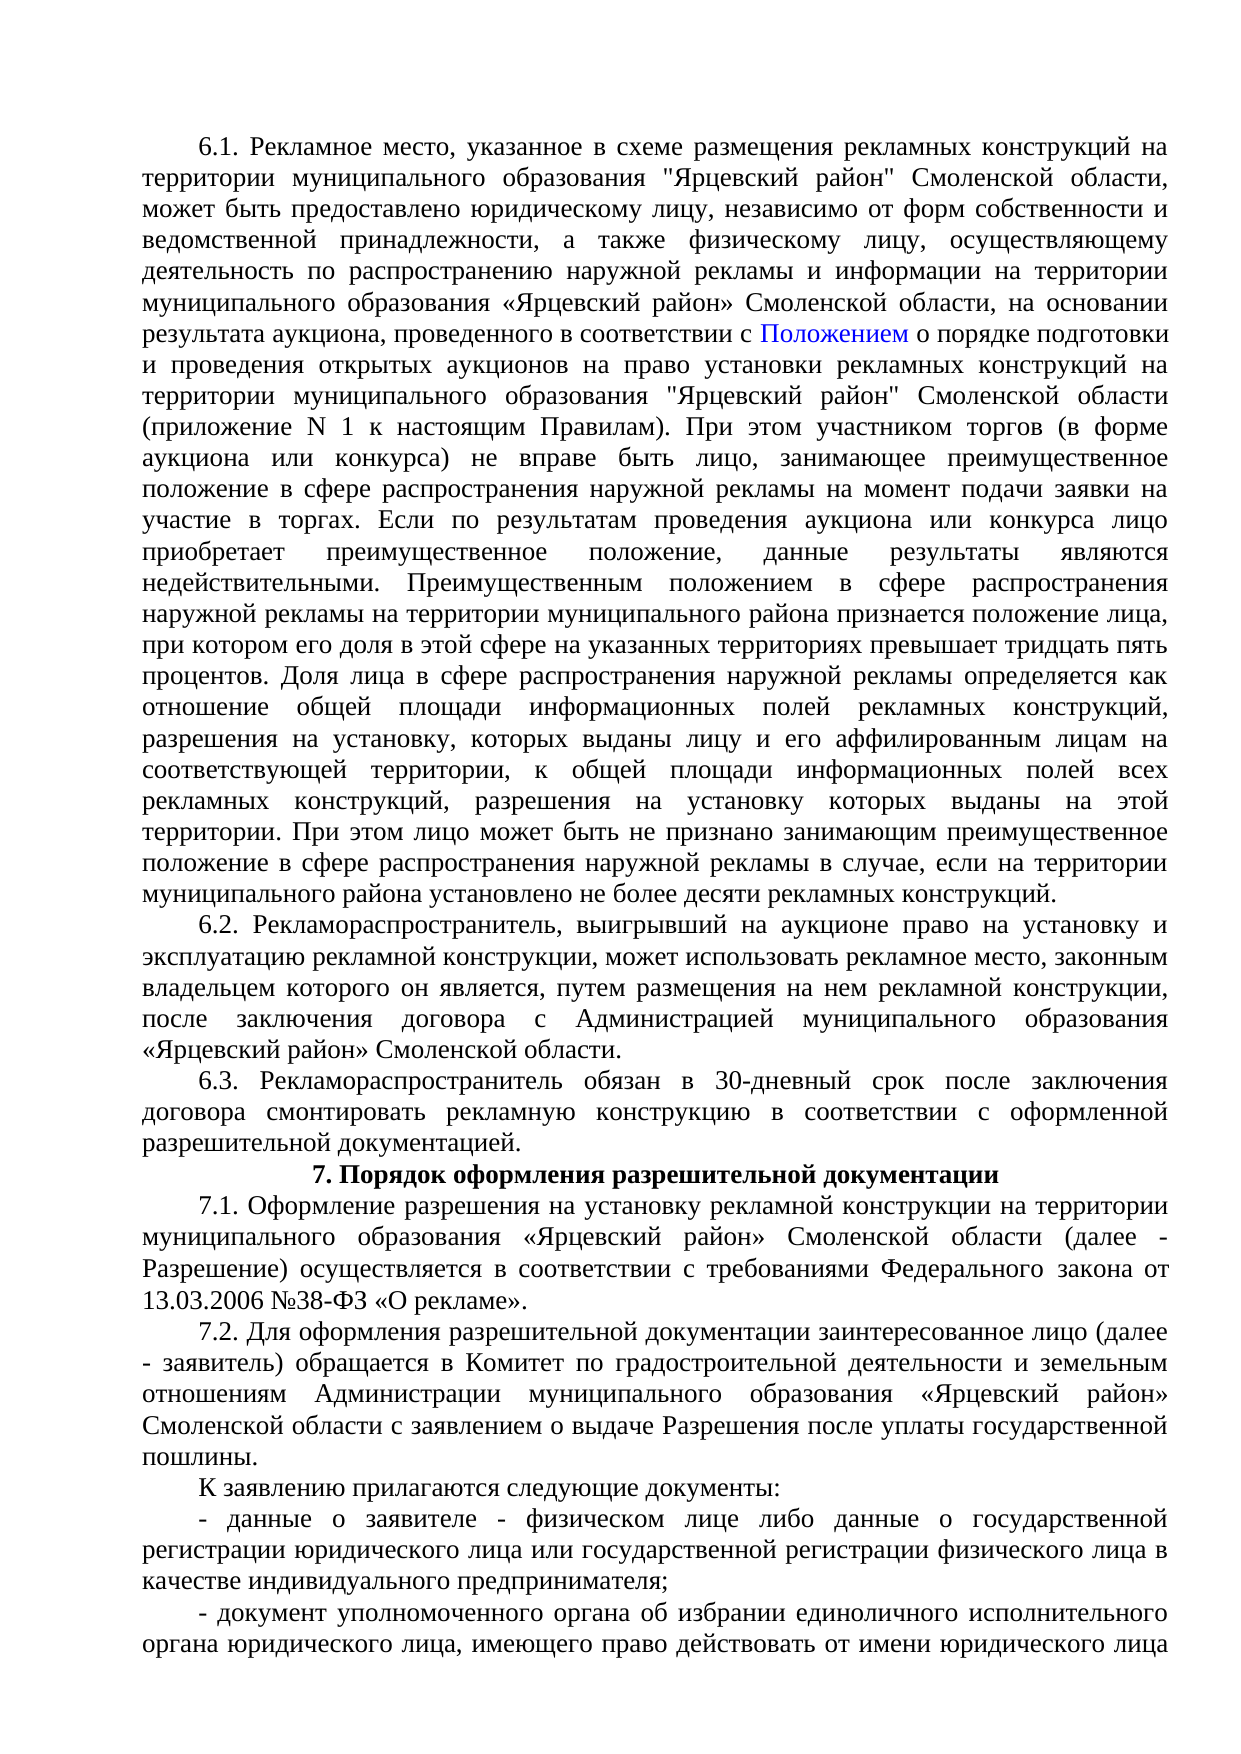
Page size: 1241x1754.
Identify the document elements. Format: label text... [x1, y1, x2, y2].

text 6.2. Рекламораспространитель, выигрывший на аукционе право на установку и эксплуатацию рекламной конструкции, может использовать рекламное место, законным владельцем которого он является, путем размещения на нем рекламной конструкции, после заключения договора с Администрацией муниципального образования «Ярцевский район» Смоленской области. [142, 908, 1169, 1064]
text 7. Порядок оформления разрешительной документации [142, 1158, 1169, 1189]
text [142, 1596, 1169, 1658]
text 6.3. Рекламораспространитель обязан в 30-дневный срок после заключения договора смонтировать рекламную конструкцию в соответствии с оформленной разрешительной документацией. [142, 1064, 1169, 1158]
text - данные о заявителе - физическом лице либо данные о государственной регистрации юридического лица или государственной регистрации физического лица в качестве индивидуального предпринимателя; [142, 1502, 1169, 1596]
text 6.1. Рекламное место, указанное в схеме размещения рекламных конструкций на территории муниципального образования "Ярцевский район" Смоленской области, может быть предоставлено юридическому лицу, независимо от форм собственности и ведомственной принадлежности, а также физическому лицу, осуществляющему деятельность по распространению наружной рекламы и информации на территории муниципального образования «Ярцевский район» Смоленской области, на основании результата аукциона, проведенного в соответствии с Положением о порядке подготовки и проведения открытых аукционов на право установки рекламных конструкций на территории муниципального образования "Ярцевский район" Смоленской области (приложение N 1 к настоящим Правилам). При этом участником торгов (в форме аукциона или конкурса) не вправе быть лицо, занимающее преимущественное положение в сфере распространения наружной рекламы на момент подачи заявки на участие в торгах. Если по результатам проведения аукциона или конкурса лицо приобретает преимущественное положение, данные результаты являются недействительными. Преимущественным положением в сфере распространения наружной рекламы на территории муниципального района признается положение лица, при котором его доля в этой сфере на указанных территориях превышает тридцать пять процентов. Доля лица в сфере распространения наружной рекламы определяется как отношение общей площади информационных полей рекламных конструкций, разрешения на установку, которых выданы лицу и его аффилированным лицам на соответствующей территории, к общей площади информационных полей всех рекламных конструкций, разрешения на установку которых выданы на этой территории. При этом лицо может быть не признано занимающим преимущественное положение в сфере распространения наружной рекламы в случае, если на территории муниципального района установлено не более десяти рекламных конструкций. [142, 130, 1169, 908]
text 7.1. Оформление разрешения на установку рекламной конструкции на территории муниципального образования «Ярцевский район» Смоленской области (далее - Разрешение) осуществляется в соответствии с требованиями Федерального закона от 13.03.2006 №38-ФЗ «О рекламе». [142, 1189, 1169, 1315]
text 7.2. Для оформления разрешительной документации заинтересованное лицо (далее - заявитель) обращается в Комитет по градостроительной деятельности и земельным отношениям Администрации муниципального образования «Ярцевский район» Смоленской области с заявлением о выдаче Разрешения после уплаты государственной пошлины. [142, 1315, 1169, 1471]
text К заявлению прилагаются следующие документы: [142, 1471, 1169, 1502]
